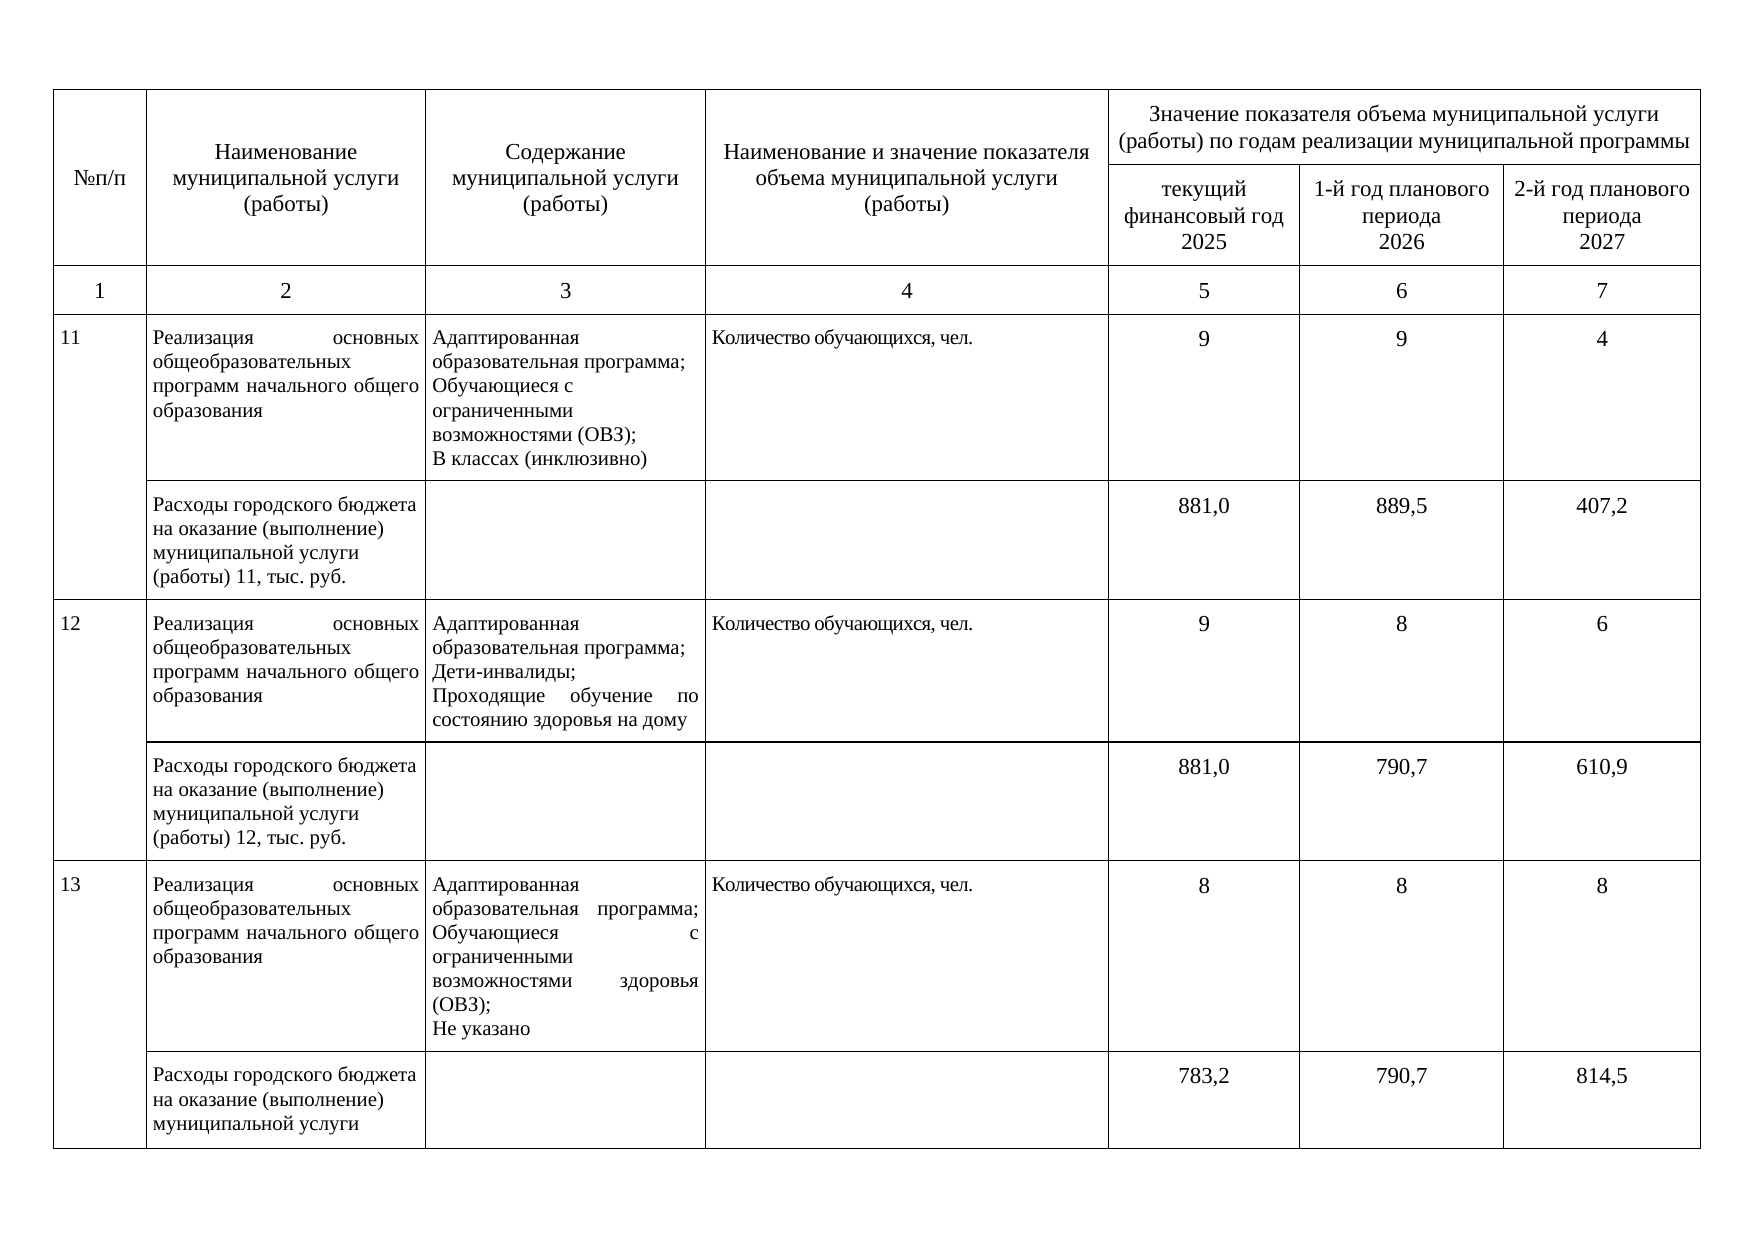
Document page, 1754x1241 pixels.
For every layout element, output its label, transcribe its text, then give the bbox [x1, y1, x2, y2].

table_cell [426, 743, 705, 860]
table_cell 2-й год планового периода 2027 [1504, 165, 1700, 265]
table_header Содержание муниципальной услуги (работы) [426, 90, 705, 265]
table_cell 814,5 [1504, 1052, 1700, 1148]
table_cell Реализация основных общеобразовательных программ начального общего образования [147, 861, 425, 1051]
table_cell текущий финансовый год 2025 [1109, 165, 1299, 265]
table_header Значение показателя объема муниципальной услуги (работы) по годам реализации муниципальной программы [1109, 90, 1700, 164]
table_cell Реализация основных общеобразовательных программ начального общего образования [147, 315, 425, 480]
table_cell 8 [1300, 861, 1503, 1051]
table_cell Количество обучающихся, чел. [706, 600, 1108, 741]
table_cell [706, 1052, 1108, 1148]
table_cell Адаптированная образовательная программа; Обучающиеся с ограниченными возможностями (ОВЗ); В классах (инклюзивно) [426, 315, 705, 480]
table_cell Адаптированная образовательная программа; Дети-инвалиды; Проходящие обучение по состоянию здоровья на дому [426, 600, 705, 741]
table_cell [426, 481, 705, 599]
table_cell 4 [706, 266, 1108, 314]
table_header Наименование и значение показателя объема муниципальной услуги (работы) [706, 90, 1108, 265]
table_cell 13 [54, 861, 146, 1148]
table_cell 1 [54, 266, 146, 314]
table_header №п/п [54, 90, 146, 265]
table_cell Реализация основных общеобразовательных программ начального общего образования [147, 600, 425, 741]
table_cell [706, 743, 1108, 860]
table_cell 6 [1300, 266, 1503, 314]
table_cell 790,7 [1300, 1052, 1503, 1148]
table_cell 4 [1504, 315, 1700, 480]
table_cell Расходы городского бюджета на оказание (выполнение) муниципальной услуги (работы) 12, тыс. руб. [147, 743, 425, 860]
table_cell 790,7 [1300, 743, 1503, 860]
table_cell 1-й год планового периода 2026 [1300, 165, 1503, 265]
table_cell 2 [147, 266, 425, 314]
table_cell Количество обучающихся, чел. [706, 861, 1108, 1051]
table_cell 8 [1109, 861, 1299, 1051]
table_cell Расходы городского бюджета на оказание (выполнение) муниципальной услуги (работы) 13, тыс. руб. [147, 1052, 425, 1148]
table_cell 9 [1109, 600, 1299, 741]
table_cell 8 [1504, 861, 1700, 1051]
table_cell [706, 481, 1108, 599]
table_cell 881,0 [1109, 743, 1299, 860]
table_cell 783,2 [1109, 1052, 1299, 1148]
table_cell Количество обучающихся, чел. [706, 315, 1108, 480]
table_cell 7 [1504, 266, 1700, 314]
table_cell 881,0 [1109, 481, 1299, 599]
table_cell 9 [1109, 315, 1299, 480]
table_header Наименование муниципальной услуги (работы) [147, 90, 425, 265]
table_cell 3 [426, 266, 705, 314]
table_cell 12 [54, 600, 146, 860]
table_cell 9 [1300, 315, 1503, 480]
table_cell [426, 1052, 705, 1148]
table_cell 11 [54, 315, 146, 599]
table_cell 5 [1109, 266, 1299, 314]
table_cell 407,2 [1504, 481, 1700, 599]
table_cell 889,5 [1300, 481, 1503, 599]
table_cell 610,9 [1504, 743, 1700, 860]
table_cell 8 [1300, 600, 1503, 741]
table_cell 6 [1504, 600, 1700, 741]
table_cell Адаптированная образовательная программа; Обучающиеся с ограниченными возможностями здоровья (ОВЗ); Не указано [426, 861, 705, 1051]
table_cell Расходы городского бюджета на оказание (выполнение) муниципальной услуги (работы) 11, тыс. руб. [147, 481, 425, 599]
